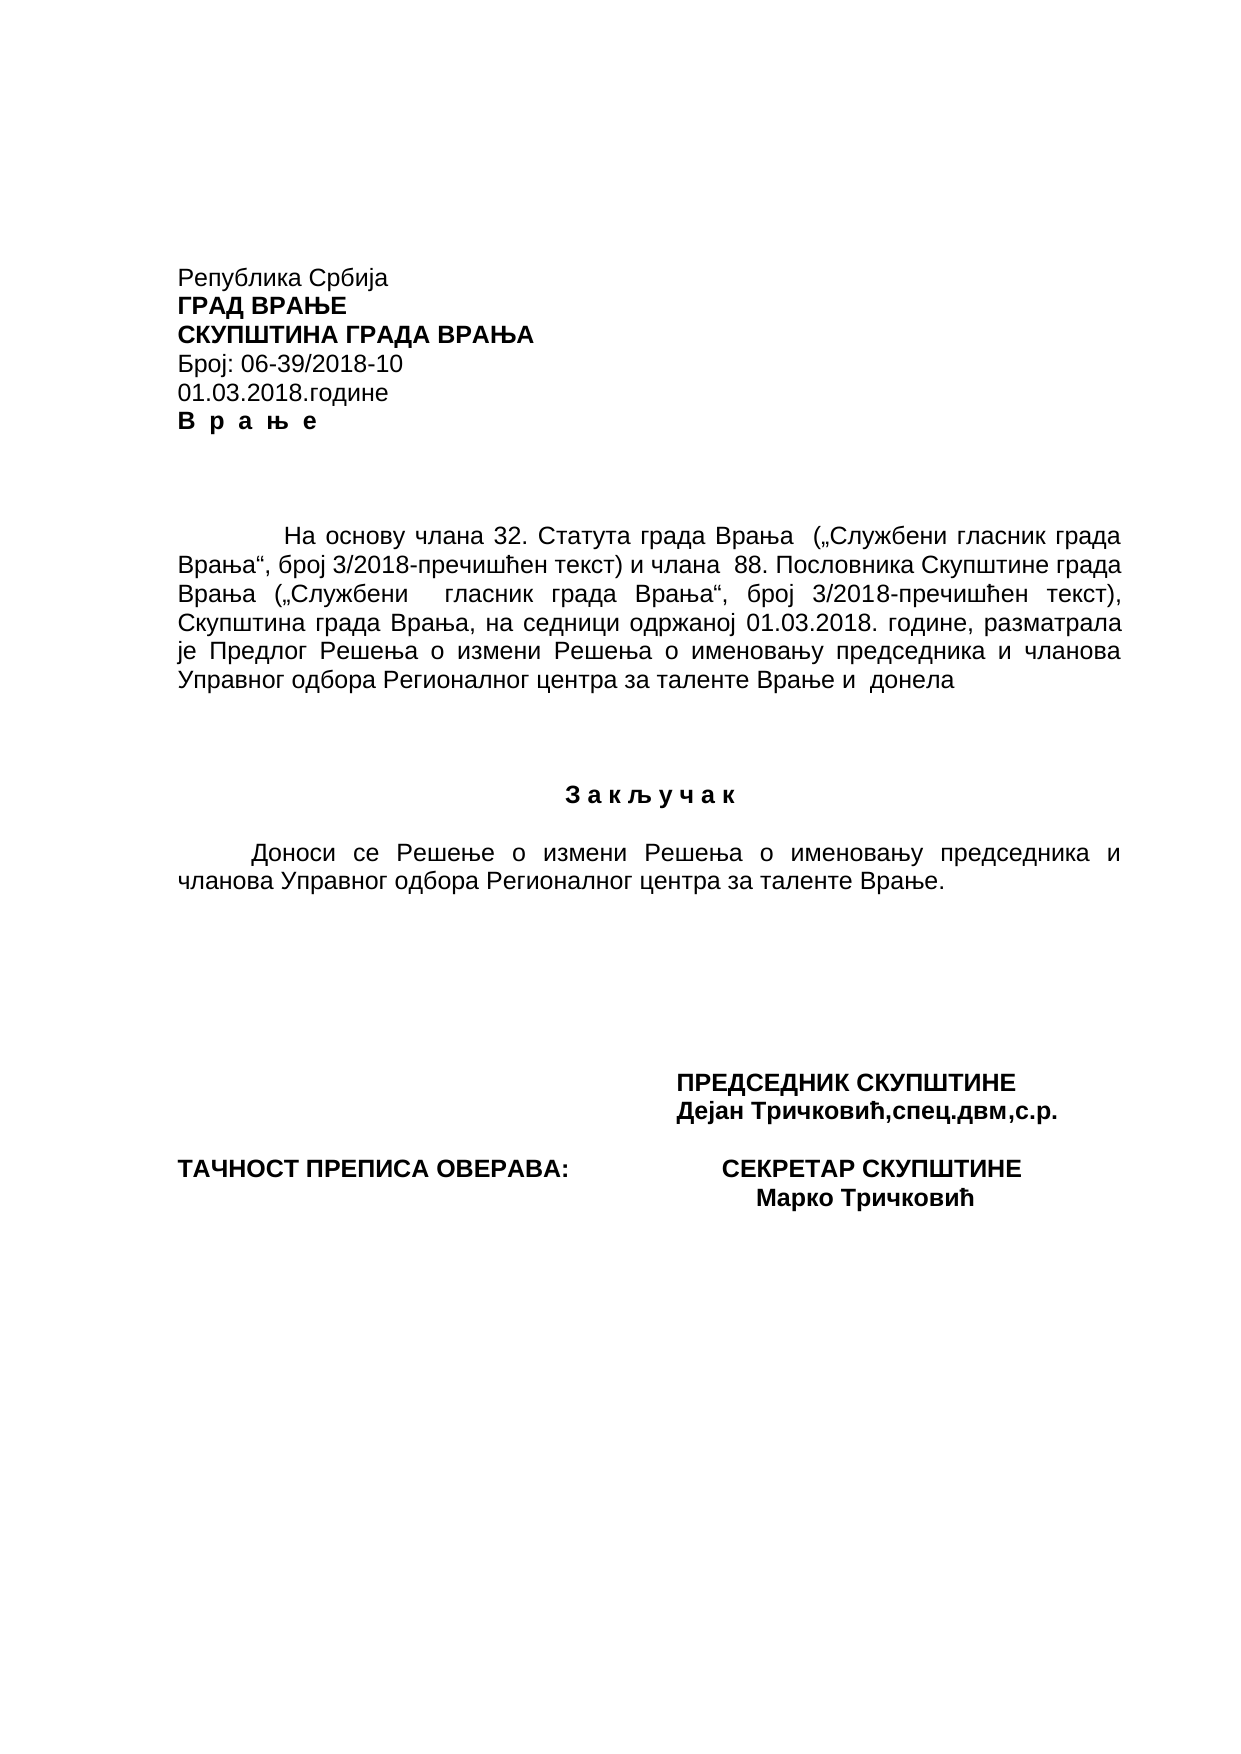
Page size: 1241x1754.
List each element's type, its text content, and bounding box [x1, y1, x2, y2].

text В р а њ е [177, 406, 1122, 435]
text Марко Тричковић [177, 1183, 1122, 1211]
text ТАЧНОСТ ПРЕПИСА ОВЕРАВА: СЕКРЕТАР СКУПШТИНЕ [177, 1154, 1122, 1183]
text На основу члана 32. Статута града Врања („Службени гласник града Врања“, број 3/2018-пречишћен текст) и члана 88. Пословника Скупштине града Врања („Службени гласник града Врања“, број 3/2018-пречишћен текст), Скупштина града Врања, на седници одржаној 01.03.2018. године, разматрала је Предлог Решења о измени Решења о именовању председника и чланова Управног одбора Регионалног центра за таленте Врање и донела [177, 521, 1122, 694]
text 01.03.2018.године [177, 378, 1122, 406]
text З а к љ у ч а к [177, 780, 1122, 809]
text Доноси се Решење о измени Решења о именовању председника и чланова Управног одбора Регионалног центра за таленте Врање. [177, 838, 1122, 895]
text Дејан Тричковић,спец.двм,с.р. [177, 1096, 1122, 1125]
text СКУПШТИНА ГРАДА ВРАЊА [177, 320, 1122, 349]
text Број: 06-39/2018-10 [177, 349, 1122, 378]
text Република Србија [177, 263, 1122, 291]
text ГРАД ВРАЊЕ [177, 291, 1122, 320]
text ПРЕДСЕДНИК СКУПШТИНЕ [177, 1068, 1122, 1096]
